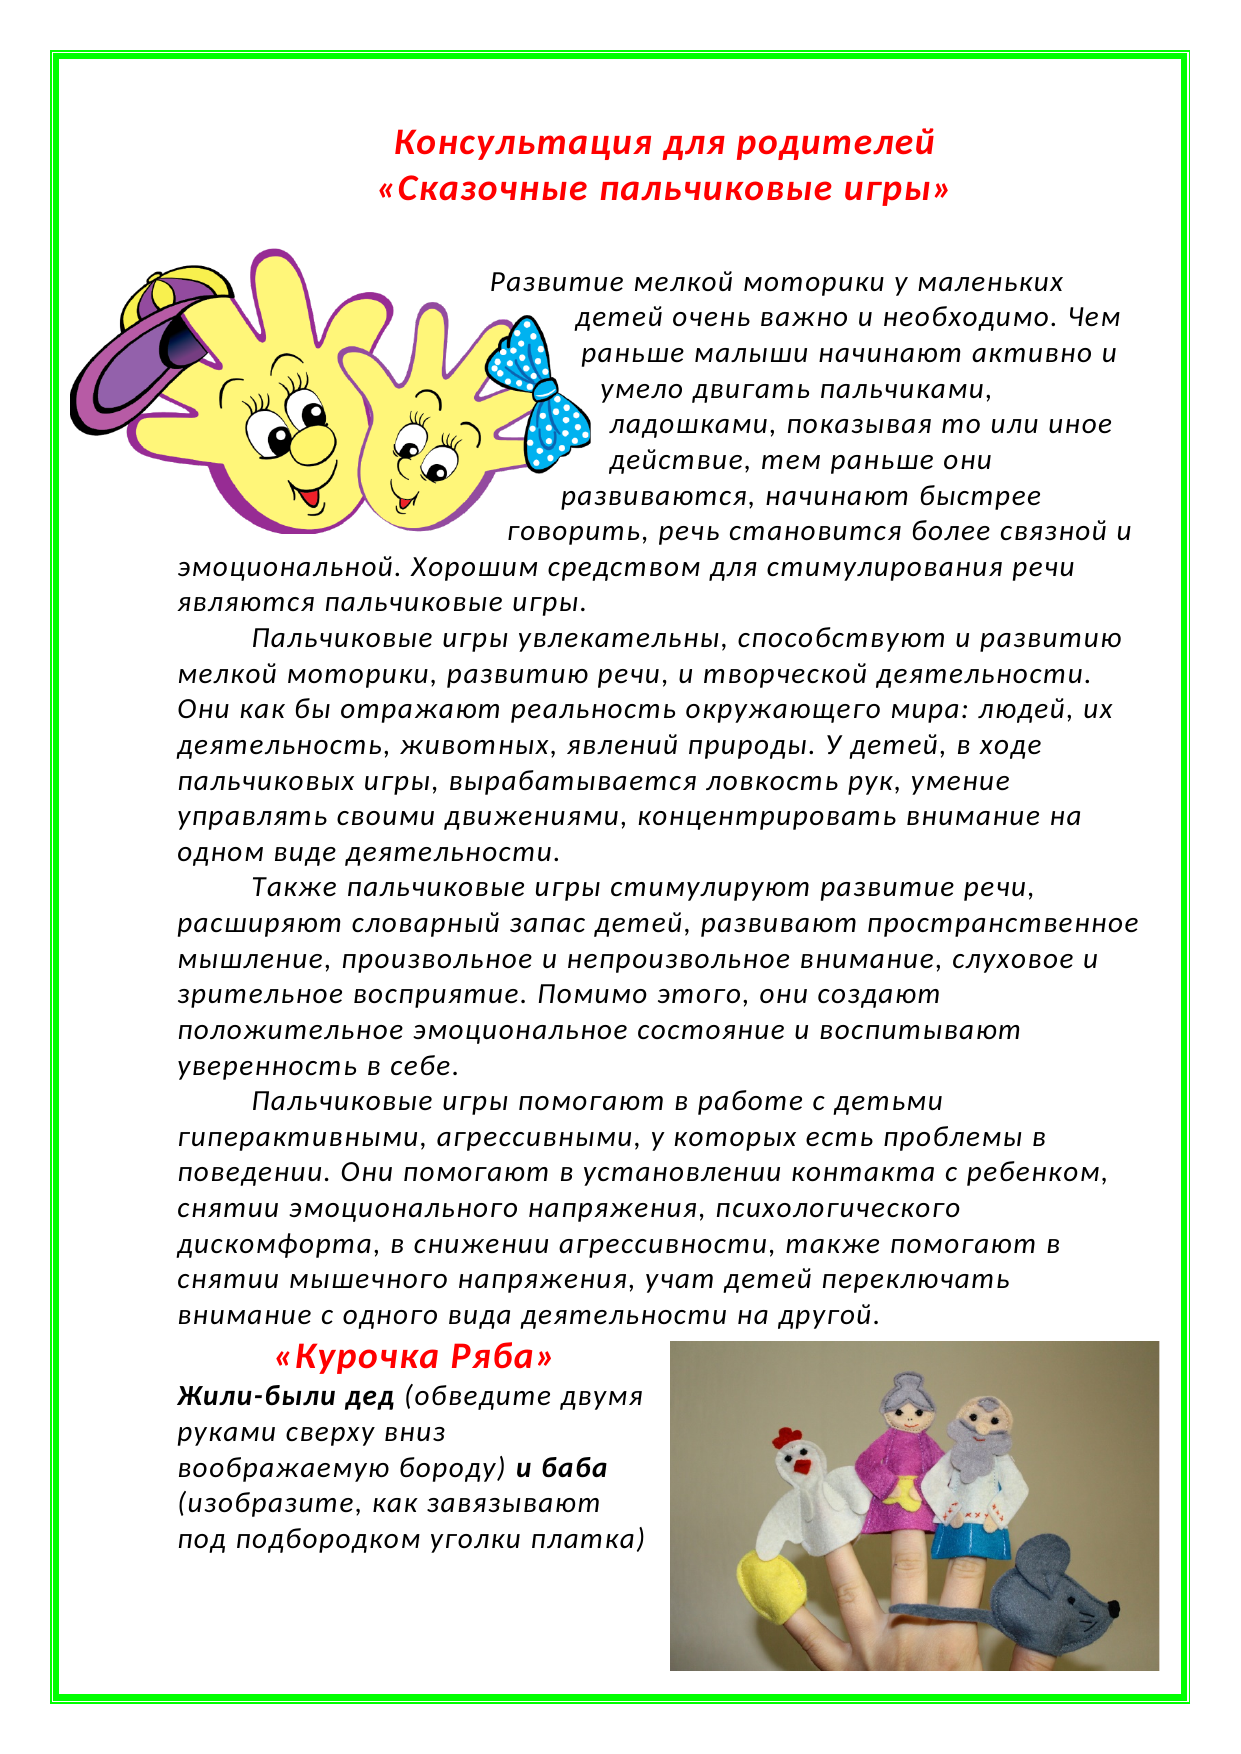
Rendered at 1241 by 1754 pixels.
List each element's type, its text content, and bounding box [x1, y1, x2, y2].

picture [492, 359, 500, 371]
subtitle Пальчиковые игры увлекательны, способствуют и развитию мелкой моторики, развитию речи, и творческой деятельности. Они как бы отражают реальность окружающего мира: людей, их деятельность, животных, явлений природы. У детей, в ходе пальчиковых игры, вырабатывается ловкость рук, умение управлять своими движениями, концентрировать внимание на одном виде деятельности. [177, 619, 1152, 868]
subtitle Жили-были дед (обведите двумя руками сверху вниз воображаемую бороду) и баба (изобразите, как завязывают под подбородком уголки платка) [177, 1377, 668, 1556]
picture [537, 410, 545, 418]
picture [668, 1341, 1160, 1669]
subtitle Развитие мелкой моторики у маленьких детей очень важно и необходимо. Чем раньше малыши начинают активно и умело двигать пальчиками, ладошками, показывая то или иное действие, тем раньше они развиваются, начинают быстрее говорить, речь становится более связной и эмоциональной. Хорошим средством для стимулирования речи являются пальчиковые игры. [177, 263, 1152, 619]
subtitle Консультация для родителей [177, 118, 1152, 164]
picture [68, 248, 591, 533]
subtitle «Курочка Ряба» [177, 1332, 1152, 1377]
picture [527, 372, 538, 389]
subtitle «Сказочные пальчиковые игры» [177, 164, 1152, 210]
subtitle Также пальчиковые игры стимулируют развитие речи, расширяют словарный запас детей, развивают пространственное мышление, произвольное и непроизвольное внимание, слуховое и зрительное восприятие. Помимо этого, они создают положительное эмоциональное состояние и воспитывают уверенность в себе. [177, 868, 1152, 1082]
subtitle Пальчиковые игры помогают в работе с детьми гиперактивными, агрессивными, у которых есть проблемы в поведении. Они помогают в установлении контакта с ребенком, снятии эмоционального напряжения, психологического дискомфорта, в снижении агрессивности, также помогают в снятии мышечного напряжения, учат детей переключать внимание с одного вида деятельности на другой. [177, 1082, 1152, 1332]
